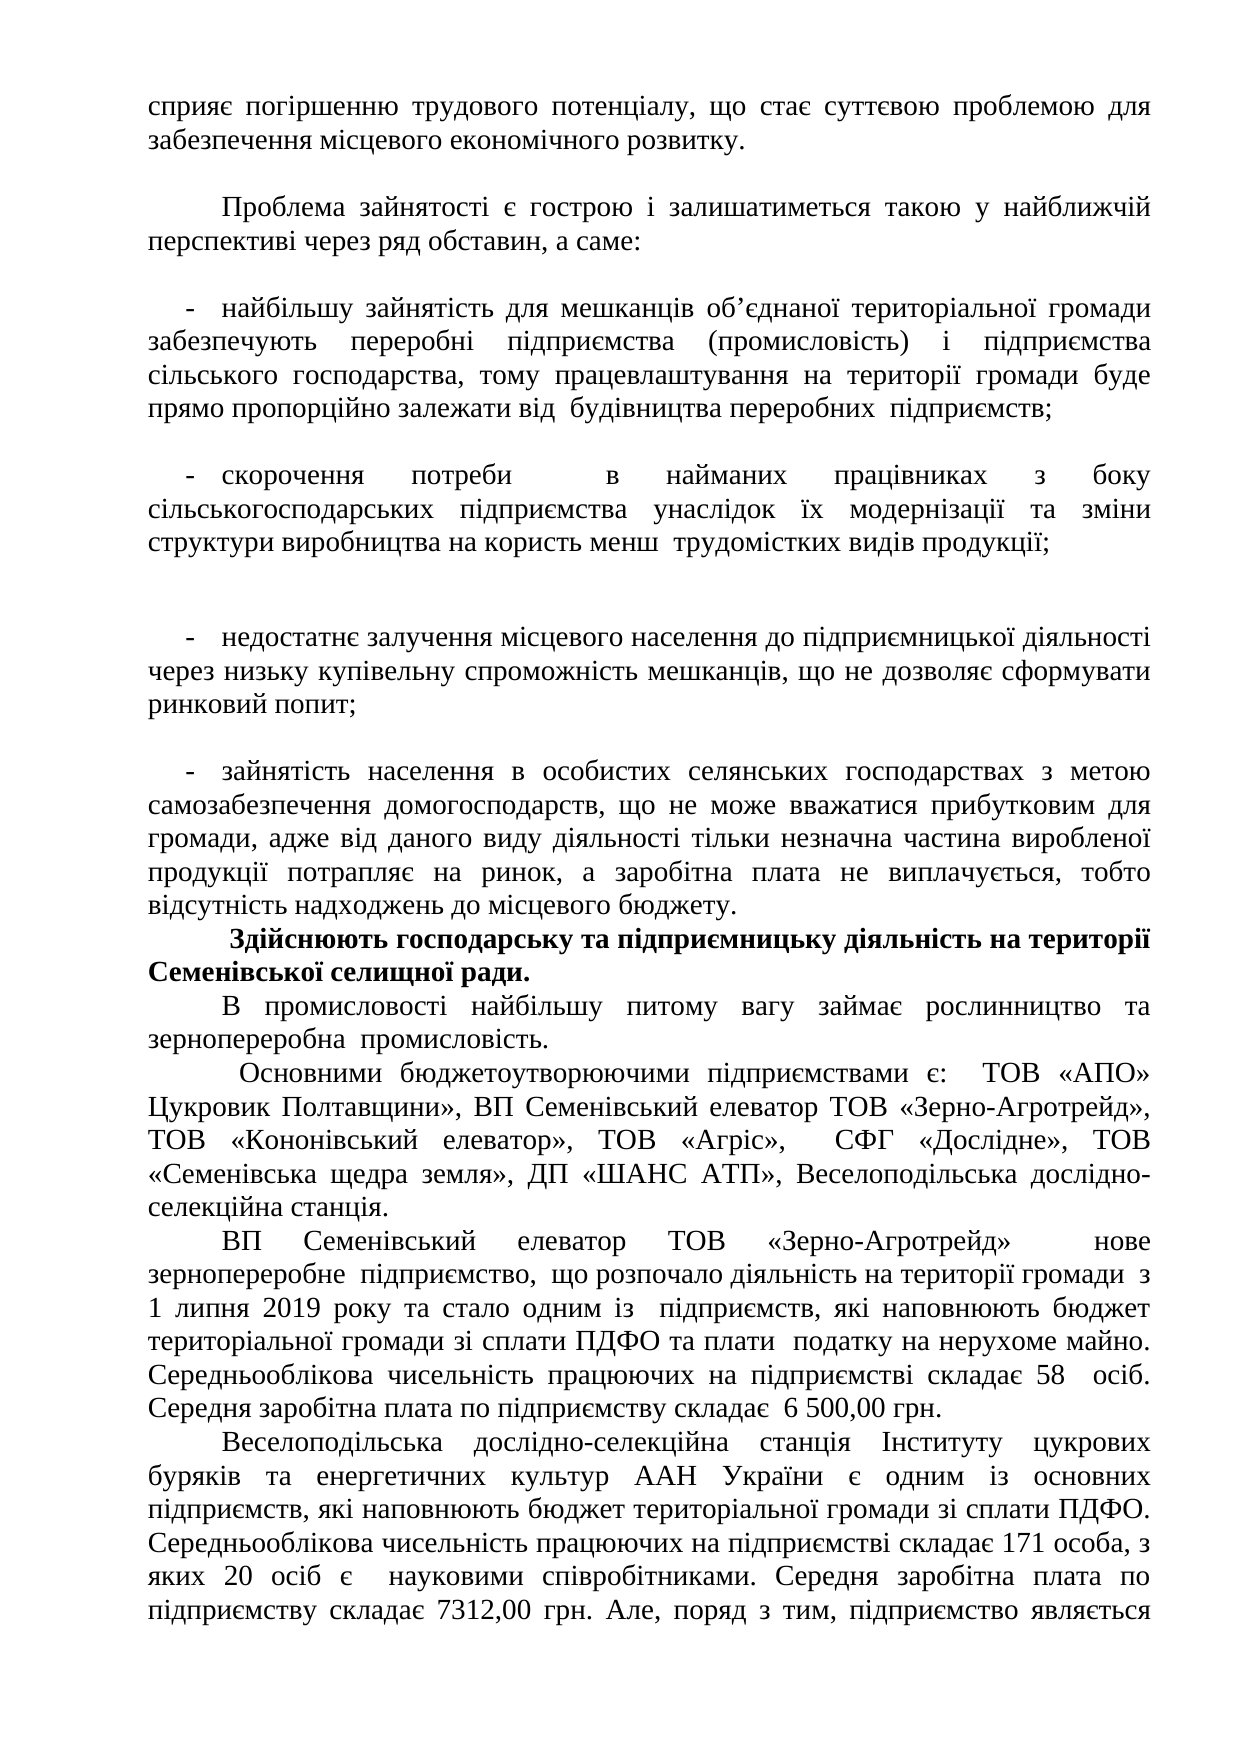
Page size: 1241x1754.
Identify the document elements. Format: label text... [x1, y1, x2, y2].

text Проблема зайнятості є гострою і залишатиметься такою у найближчій перспективі через ряд обставин, а саме: [148, 189, 1152, 256]
text Здійснюють господарську та підприємницьку діяльність на території Семенівської селищної ради. [148, 921, 1152, 988]
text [148, 1424, 1152, 1625]
list зайнятість населення в особистих селянських господарствах з метою самозабезпечення домогосподарств, що не може вважатися прибутковим для громади, адже від даного виду діяльності тільки незначна частина виробленої продукції потрапляє на ринок, а заробітна плата не виплачується, тобто відсутність надходжень до місцевого бюджету. [148, 753, 1152, 921]
text Основними бюджетоутворюючими підприємствами є: ТОВ «АПО» Цукровик Полтавщини», ВП Семенівський елеватор ТОВ «Зерно-Агротрейд», ТОВ «Кононівський елеватор», ТОВ «Агріс», СФГ «Дослідне», ТОВ «Семенівська щедра земля», ДП «ШАНС АТП», Веселоподільська дослідно-селекційна станція. [148, 1055, 1152, 1223]
list недостатнє залучення місцевого населення до підприємницької діяльності через низьку купівельну спроможність мешканців, що не дозволяє сформувати ринковий попит; [148, 619, 1152, 720]
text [148, 88, 1152, 156]
list скорочення потреби в найманих працівниках з боку сільськогосподарських підприємства унаслідок їх модернізації та зміни структури виробництва на користь менш трудомістких видів продукції; [148, 457, 1152, 558]
list найбільшу зайнятість для мешканців об’єднаної територіальної громади забезпечують переробні підприємства (промисловість) і підприємства сільського господарства, тому працевлаштування на території громади буде прямо пропорційно залежати від будівництва переробних підприємств; [148, 290, 1152, 424]
text ВП Семенівський елеватор ТОВ «Зерно-Агротрейд» нове зернопереробне підприємство, що розпочало діяльність на території громади з 1 липня 2019 року та стало одним із підприємств, які наповнюють бюджет територіальної громади зі сплати ПДФО та плати податку на нерухоме майно. Середньооблікова чисельність працюючих на підприємстві складає 58 осіб. Середня заробітна плата по підприємству складає 6 500,00 грн. [148, 1223, 1152, 1424]
text В промисловості найбільшу питому вагу займає рослинництво та зернопереробна промисловість. [148, 988, 1152, 1055]
